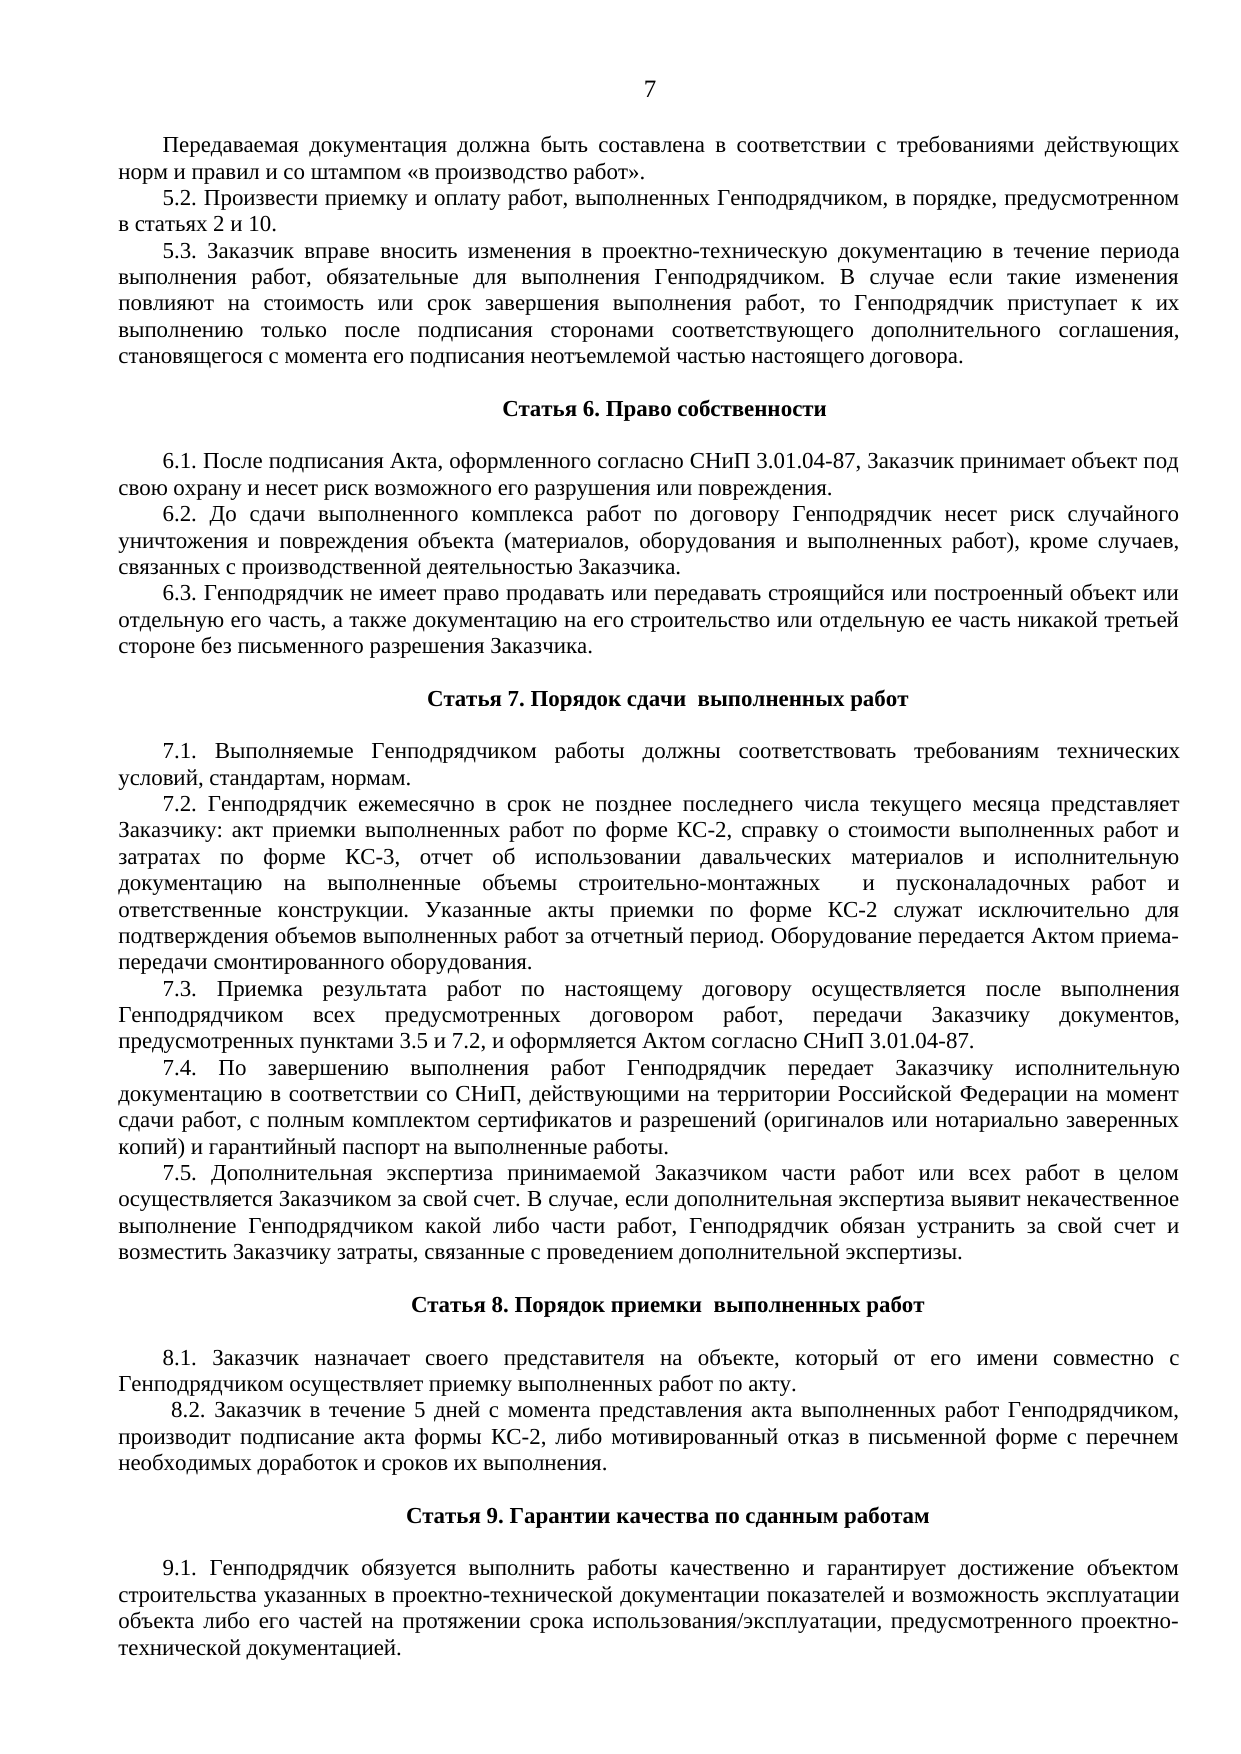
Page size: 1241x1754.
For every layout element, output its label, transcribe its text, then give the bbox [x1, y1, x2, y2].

text 9.1. Генподрядчик обязуется выполнить работы качественно и гарантирует достижение объектом строительства указанных в проектно-технической документации показателей и возможность эксплуатации объекта либо его частей на протяжении срока использования/эксплуатации, предусмотренного проектно-технической документацией. [118, 1554, 1181, 1660]
text Статья 7. Порядок сдачи выполненных работ [118, 685, 1181, 711]
text 5.3. Заказчик вправе вносить изменения в проектно-техническую документацию в течение периода выполнения работ, обязательные для выполнения Генподрядчиком. В случае если такие изменения повлияют на стоимость или срок завершения выполнения работ, то Генподрядчик приступает к их выполнению только после подписания сторонами соответствующего дополнительного соглашения, становящегося с момента его подписания неотъемлемой частью настоящего договора. [118, 237, 1181, 368]
text 7.5. Дополнительная экспертиза принимаемой Заказчиком части работ или всех работ в целом осуществляется Заказчиком за свой счет. В случае, если дополнительная экспертиза выявит некачественное выполнение Генподрядчиком какой либо части работ, Генподрядчик обязан устранить за свой счет и возместить Заказчику затраты, связанные с проведением дополнительной экспертизы. [118, 1159, 1181, 1264]
text 6.3. Генподрядчик не имеет право продавать или передавать строящийся или построенный объект или отдельную его часть, а также документацию на его строительство или отдельную ее часть никакой третьей стороне без письменного разрешения Заказчика. [118, 579, 1181, 658]
text 7.4. По завершению выполнения работ Генподрядчик передает Заказчику исполнительную документацию в соответствии со СНиП, действующими на территории Российской Федерации на момент сдачи работ, с полным комплектом сертификатов и разрешений (оригиналов или нотариально заверенных копий) и гарантийный паспорт на выполненные работы. [118, 1054, 1181, 1159]
text 6.1. После подписания Акта, оформленного согласно СНиП 3.01.04-87, Заказчик принимает объект под свою охрану и несет риск возможного его разрушения или повреждения. [118, 448, 1181, 500]
text Статья 6. Право собственности [0, 395, 1181, 421]
text 8.1. Заказчик назначает своего представителя на объекте, который от его имени совместно с Генподрядчиком осуществляет приемку выполненных работ по акту. [118, 1344, 1181, 1396]
text 7.1. Выполняемые Генподрядчиком работы должны соответствовать требованиям технических условий, стандартам, нормам. [118, 737, 1181, 790]
text 7.2. Генподрядчик ежемесячно в срок не позднее последнего числа текущего месяца представляет Заказчику: акт приемки выполненных работ по форме КС-2, справку о стоимости выполненных работ и затратах по форме КС-3, отчет об использовании давальческих материалов и исполнительную документацию на выполненные объемы строительно-монтажных и пусконаладочных работ и ответственные конструкции. Указанные акты приемки по форме КС-2 служат исключительно для подтверждения объемов выполненных работ за отчетный период. Оборудование передается Актом приема-передачи смонтированного оборудования. [118, 790, 1181, 975]
text Статья 8. Порядок приемки выполненных работ [118, 1291, 1181, 1317]
text 8.2. Заказчик в течение 5 дней с момента представления акта выполненных работ Генподрядчиком, производит подписание акта формы КС-2, либо мотивированный отказ в письменной форме с перечнем необходимых доработок и сроков их выполнения. [118, 1396, 1181, 1475]
text 6.2. До сдачи выполненного комплекса работ по договору Генподрядчик несет риск случайного уничтожения и повреждения объекта (материалов, оборудования и выполненных работ), кроме случаев, связанных с производственной деятельностью Заказчика. [118, 500, 1181, 579]
text 5.2. Произвести приемку и оплату работ, выполненных Генподрядчиком, в порядке, предусмотренном в статьях 2 и 10. [118, 184, 1181, 237]
text 7.3. Приемка результата работ по настоящему договору осуществляется после выполнения Генподрядчиком всех предусмотренных договором работ, передачи Заказчику документов, предусмотренных пунктами 3.5 и 7.2, и оформляется Актом согласно СНиП 3.01.04-87. [118, 975, 1181, 1054]
text Передаваемая документация должна быть составлена в соответствии с требованиями действующих норм и правил и со штампом «в производство работ». [118, 131, 1181, 184]
text Статья 9. Гарантии качества по сданным работам [118, 1502, 1181, 1528]
